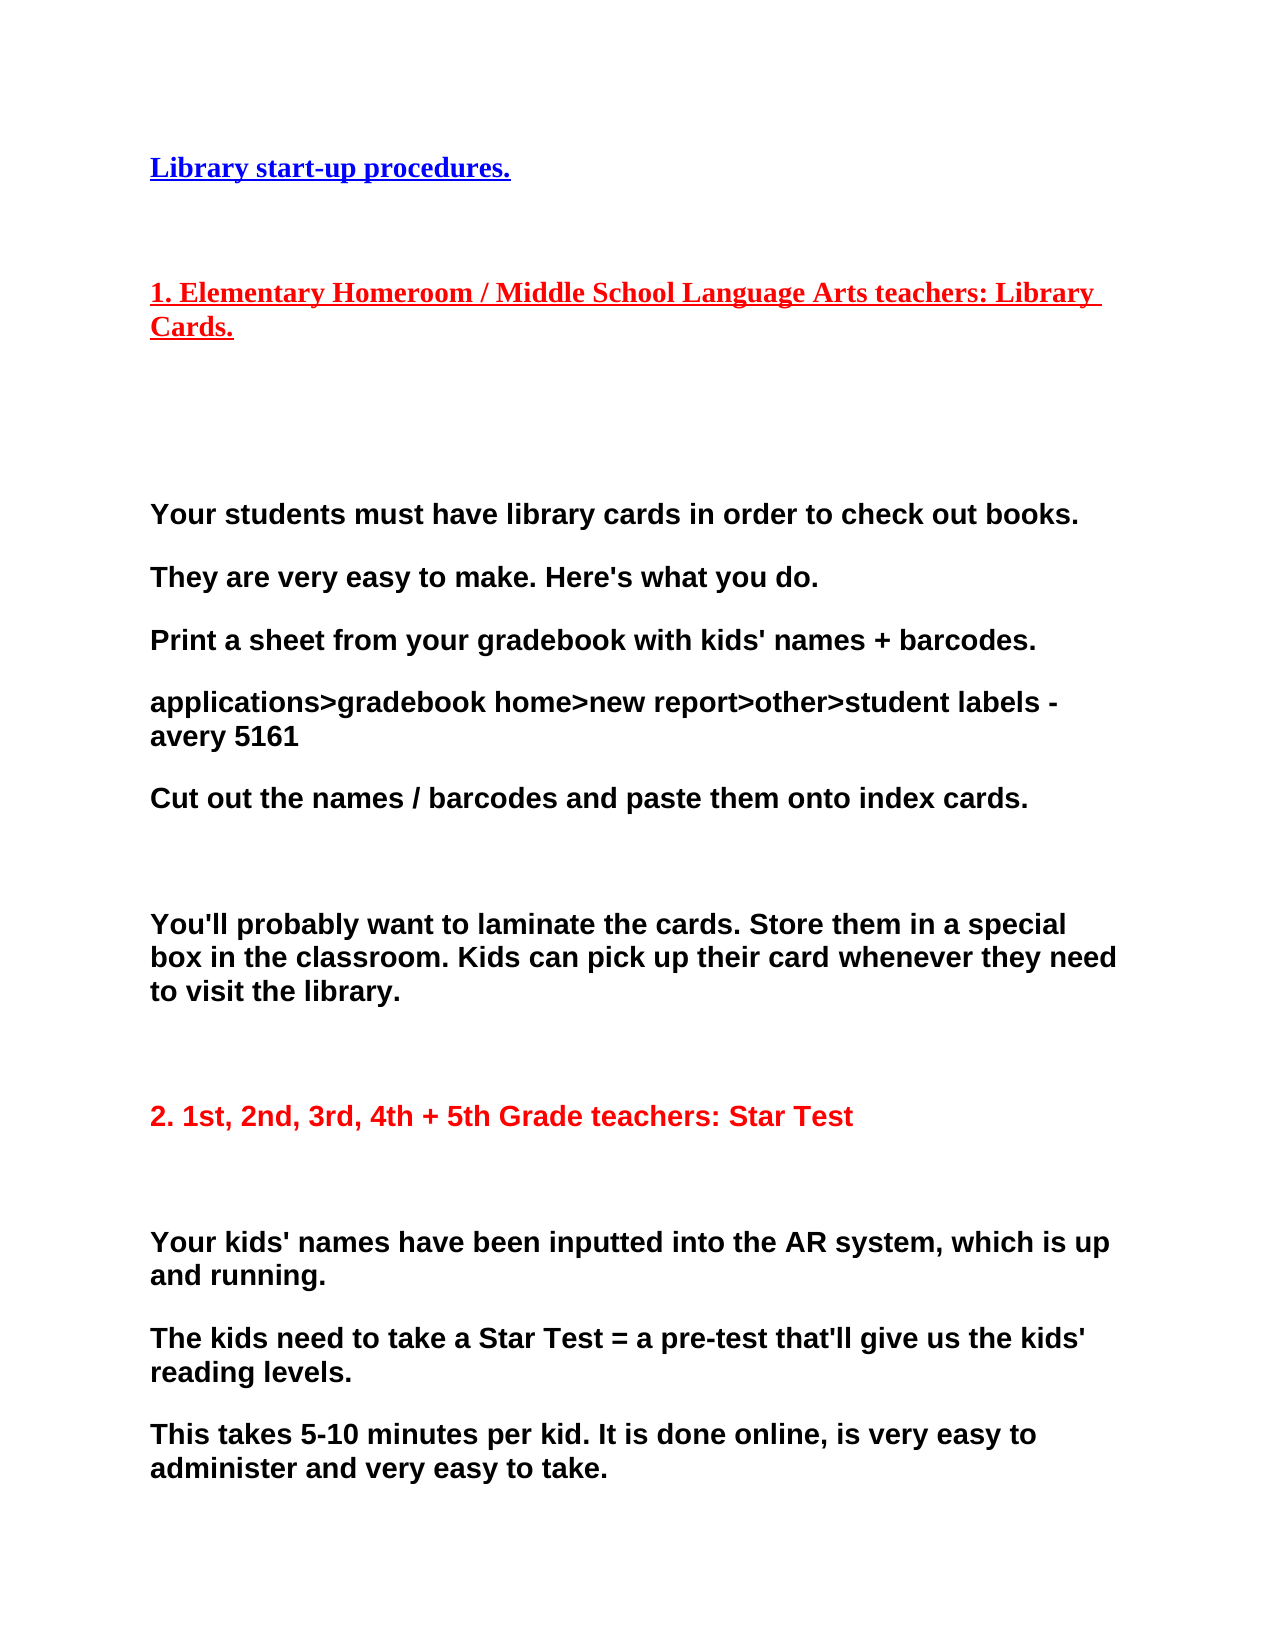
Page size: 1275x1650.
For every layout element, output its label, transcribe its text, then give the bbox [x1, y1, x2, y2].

text applications>gradebook home>new report>other>student labels - avery 5161 [150, 685, 1125, 752]
text The kids need to take a Star Test = a pre-test that'll give us the kids' reading levels. [150, 1321, 1125, 1388]
text Your kids' names have been inputted into the AR system, which is up and running. [150, 1225, 1125, 1292]
text Your students must have library cards in order to check out books. [150, 497, 1125, 531]
text 1. Elementary Homeroom / Middle School Language Arts teachers: Library Cards. [150, 275, 1125, 342]
text Library start-up procedures. [150, 150, 1125, 183]
text They are very easy to make. Here's what you do. [150, 560, 1125, 593]
text Print a sheet from your gradebook with kids' names + barcodes. [150, 622, 1125, 656]
text 2. 1st, 2nd, 3rd, 4th + 5th Grade teachers: Star Test [150, 1099, 1125, 1133]
text Cut out the names / barcodes and paste them onto index cards. [150, 781, 1125, 815]
text You'll probably want to laminate the cards. Store them in a special box in the classroom. Kids can pick up their card whenever they need to visit the library. [150, 907, 1125, 1007]
text This takes 5-10 minutes per kid. It is done online, is very easy to administer and very easy to take. [150, 1417, 1125, 1484]
